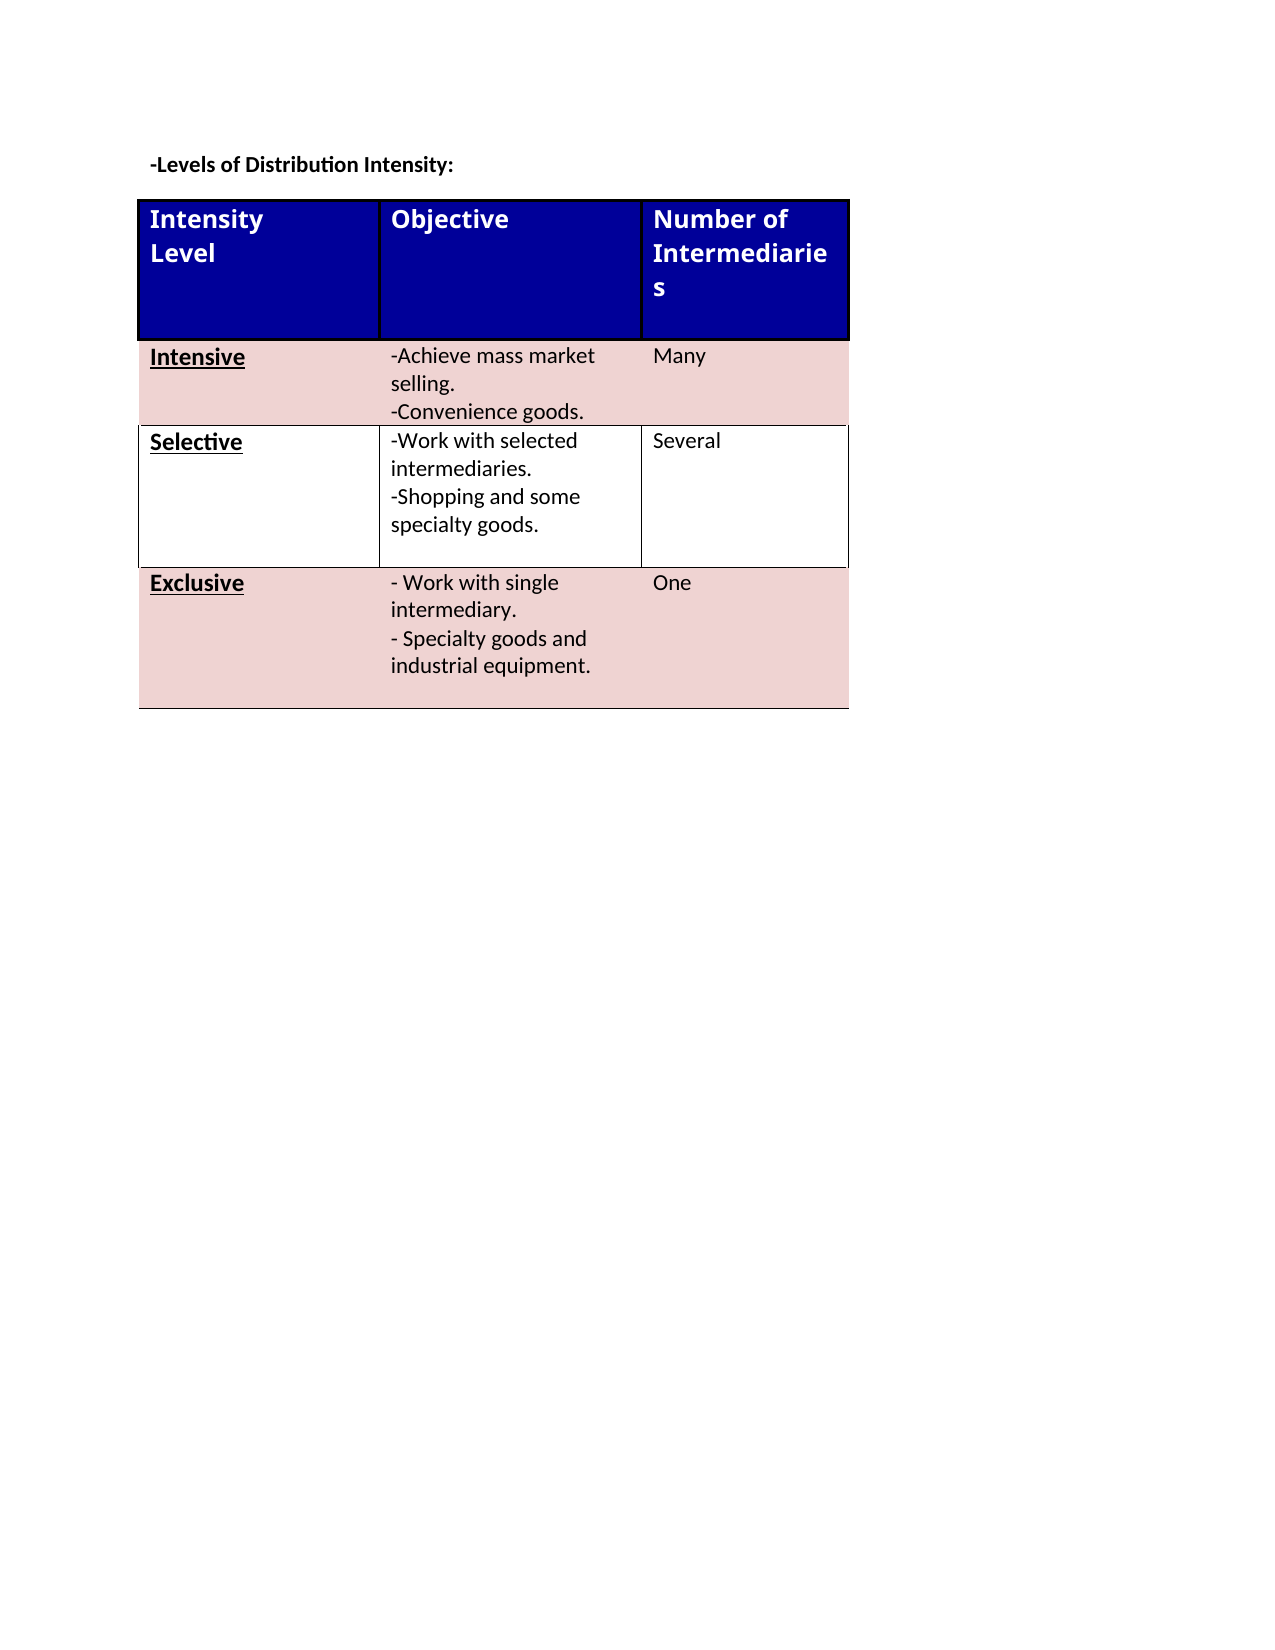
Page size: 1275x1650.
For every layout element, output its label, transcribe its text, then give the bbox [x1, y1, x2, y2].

table_cell Intensive [139, 341, 379, 425]
table_cell Exclusive [139, 567, 379, 708]
table_cell Many [642, 341, 849, 425]
table_header Number of Intermediaries [643, 202, 847, 338]
table_header Intensity Level [140, 202, 378, 338]
table_cell One [642, 567, 849, 708]
table_cell Several [642, 425, 848, 567]
table_cell - Work with single intermediary. - Specialty goods and industrial equipment. [379, 568, 642, 708]
table_cell -Work with selected intermediaries. -Shopping and some specialty goods. [380, 426, 641, 567]
text -Levels of Distribution Intensity: [150, 150, 1125, 178]
table_cell Selective [139, 425, 379, 567]
table_cell -Achieve mass market selling. -Convenience goods. [379, 341, 642, 425]
table_header Objective [381, 202, 640, 338]
